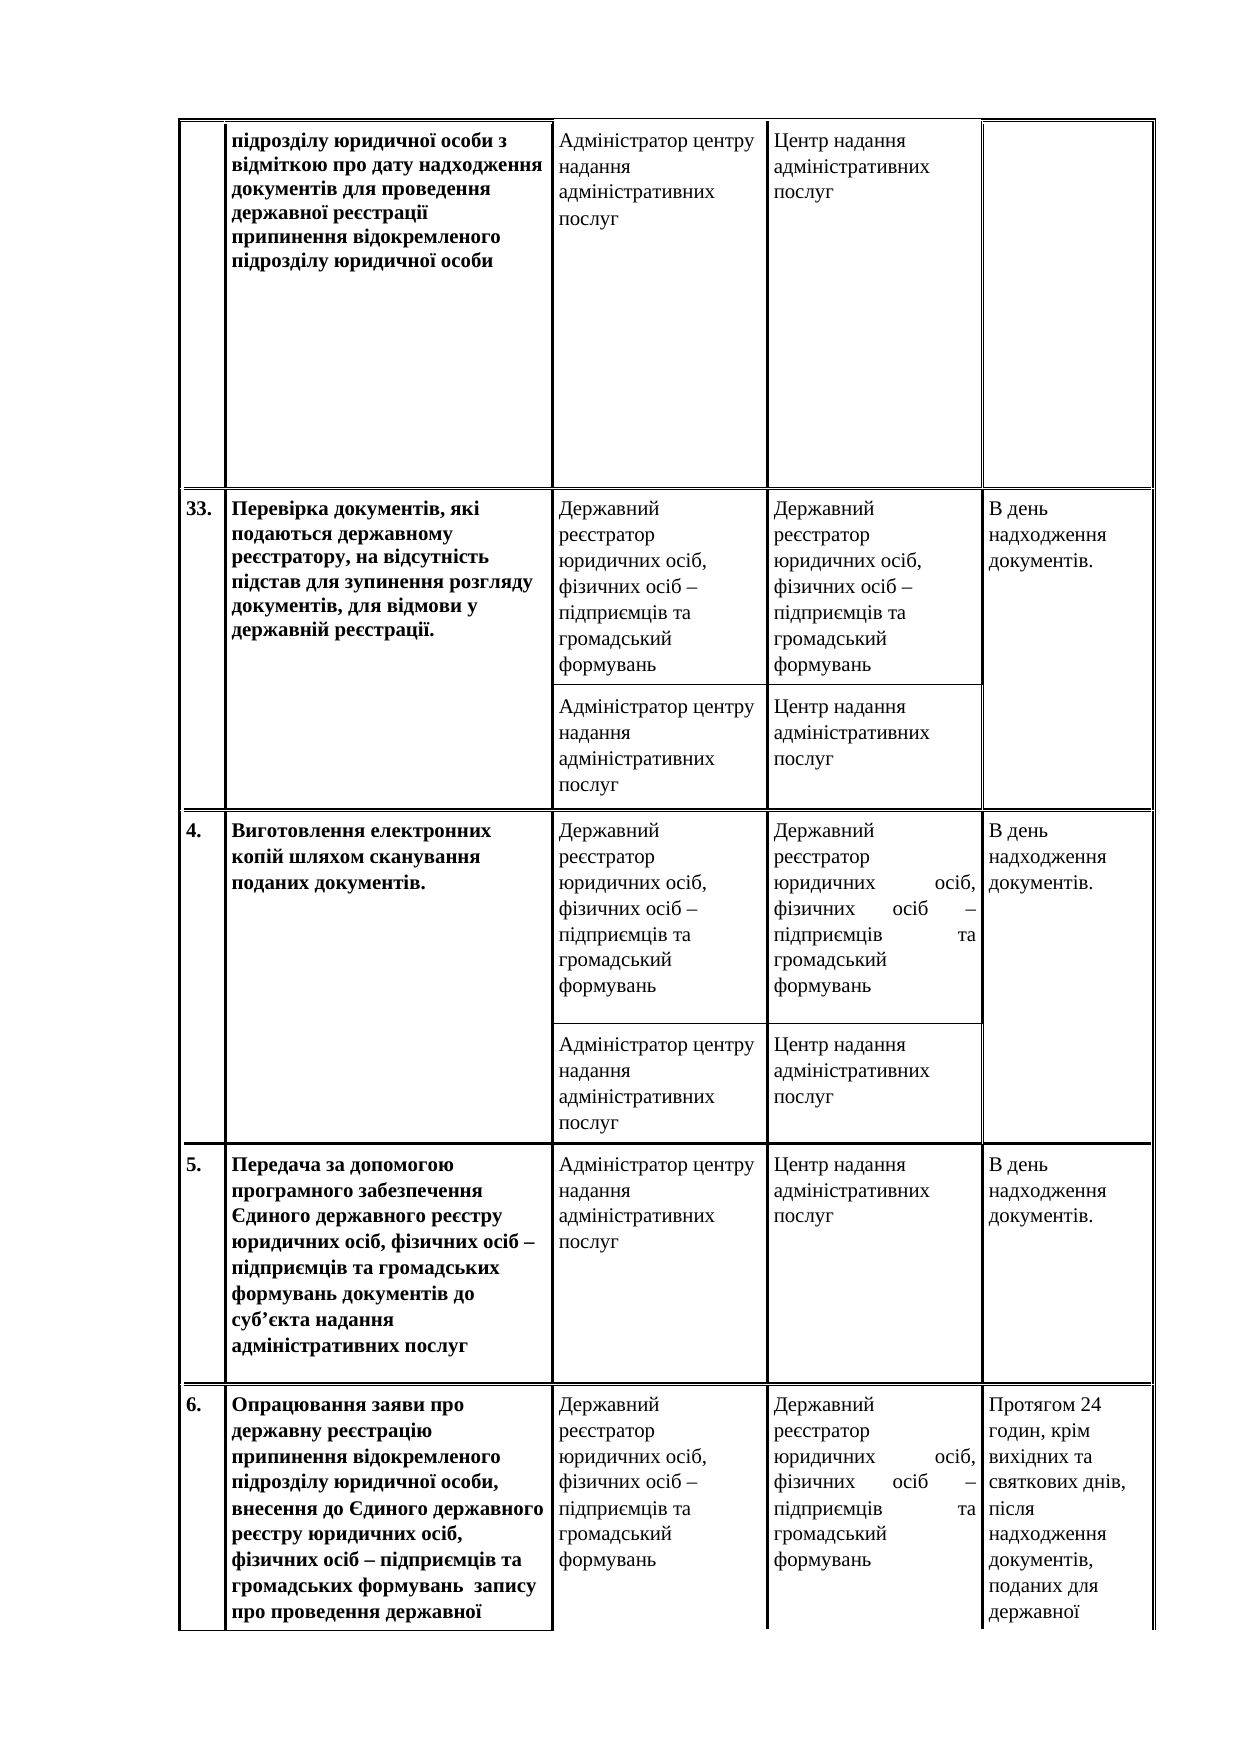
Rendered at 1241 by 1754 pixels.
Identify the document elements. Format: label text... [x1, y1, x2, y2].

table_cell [227, 1386, 551, 1629]
table_cell Державний реєстратор юридичних осіб, фізичних осіб – підприємців та громадський формувань [769, 812, 981, 1022]
table_cell В день надходження документів. [982, 487, 1154, 808]
table_cell Центр надання адміністративних послуг [767, 119, 982, 487]
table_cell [554, 1386, 766, 1629]
table_cell Центр надання адміністративних послуг [769, 1145, 981, 1382]
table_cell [769, 1386, 981, 1629]
table_cell Передача за допомогою програмного забезпечення Єдиного державного реєстру юридичних осіб, фізичних осіб – підприємців та громадських формувань документів до суб’єкта надання адміністративних послуг [227, 1145, 551, 1382]
table_cell Адміністратор центру надання адміністративних послуг [554, 1145, 766, 1382]
table_cell [181, 120, 225, 487]
table_cell Державний реєстратор юридичних осіб, фізичних осіб – підприємців та громадський формувань [554, 490, 766, 684]
table_cell 4. [181, 808, 224, 1142]
table_cell 6. [181, 1382, 224, 1629]
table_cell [984, 1382, 1153, 1629]
table_cell Центр надання адміністративних послуг [769, 685, 981, 808]
table_cell Адміністратор центру надання адміністративних послуг [552, 119, 767, 487]
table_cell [225, 122, 552, 487]
table_cell Адміністратор центру надання адміністративних послуг [554, 685, 766, 808]
table_cell 5. [181, 1142, 224, 1382]
table_cell В день надходження документів. [984, 808, 1153, 1142]
table_cell В день надходження документів. [984, 1142, 1152, 1382]
table_cell Перевірка документів, які подаються державному реєстратору, на відсутність підстав для зупинення розгляду документів, для відмови у державній реєстрації. [227, 490, 551, 808]
table_cell Виготовлення електронних копій шляхом сканування поданих документів. [227, 812, 551, 1142]
table_cell [180, 487, 225, 808]
table_cell Державний реєстратор юридичних осіб, фізичних осіб – підприємців та громадський формувань [769, 490, 981, 684]
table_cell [982, 120, 1153, 487]
table_cell Державний реєстратор юридичних осіб, фізичних осіб – підприємців та громадський формувань [554, 812, 766, 1022]
table_cell Центр надання адміністративних послуг [769, 1024, 981, 1142]
table_cell Адміністратор центру надання адміністративних послуг [554, 1024, 766, 1142]
